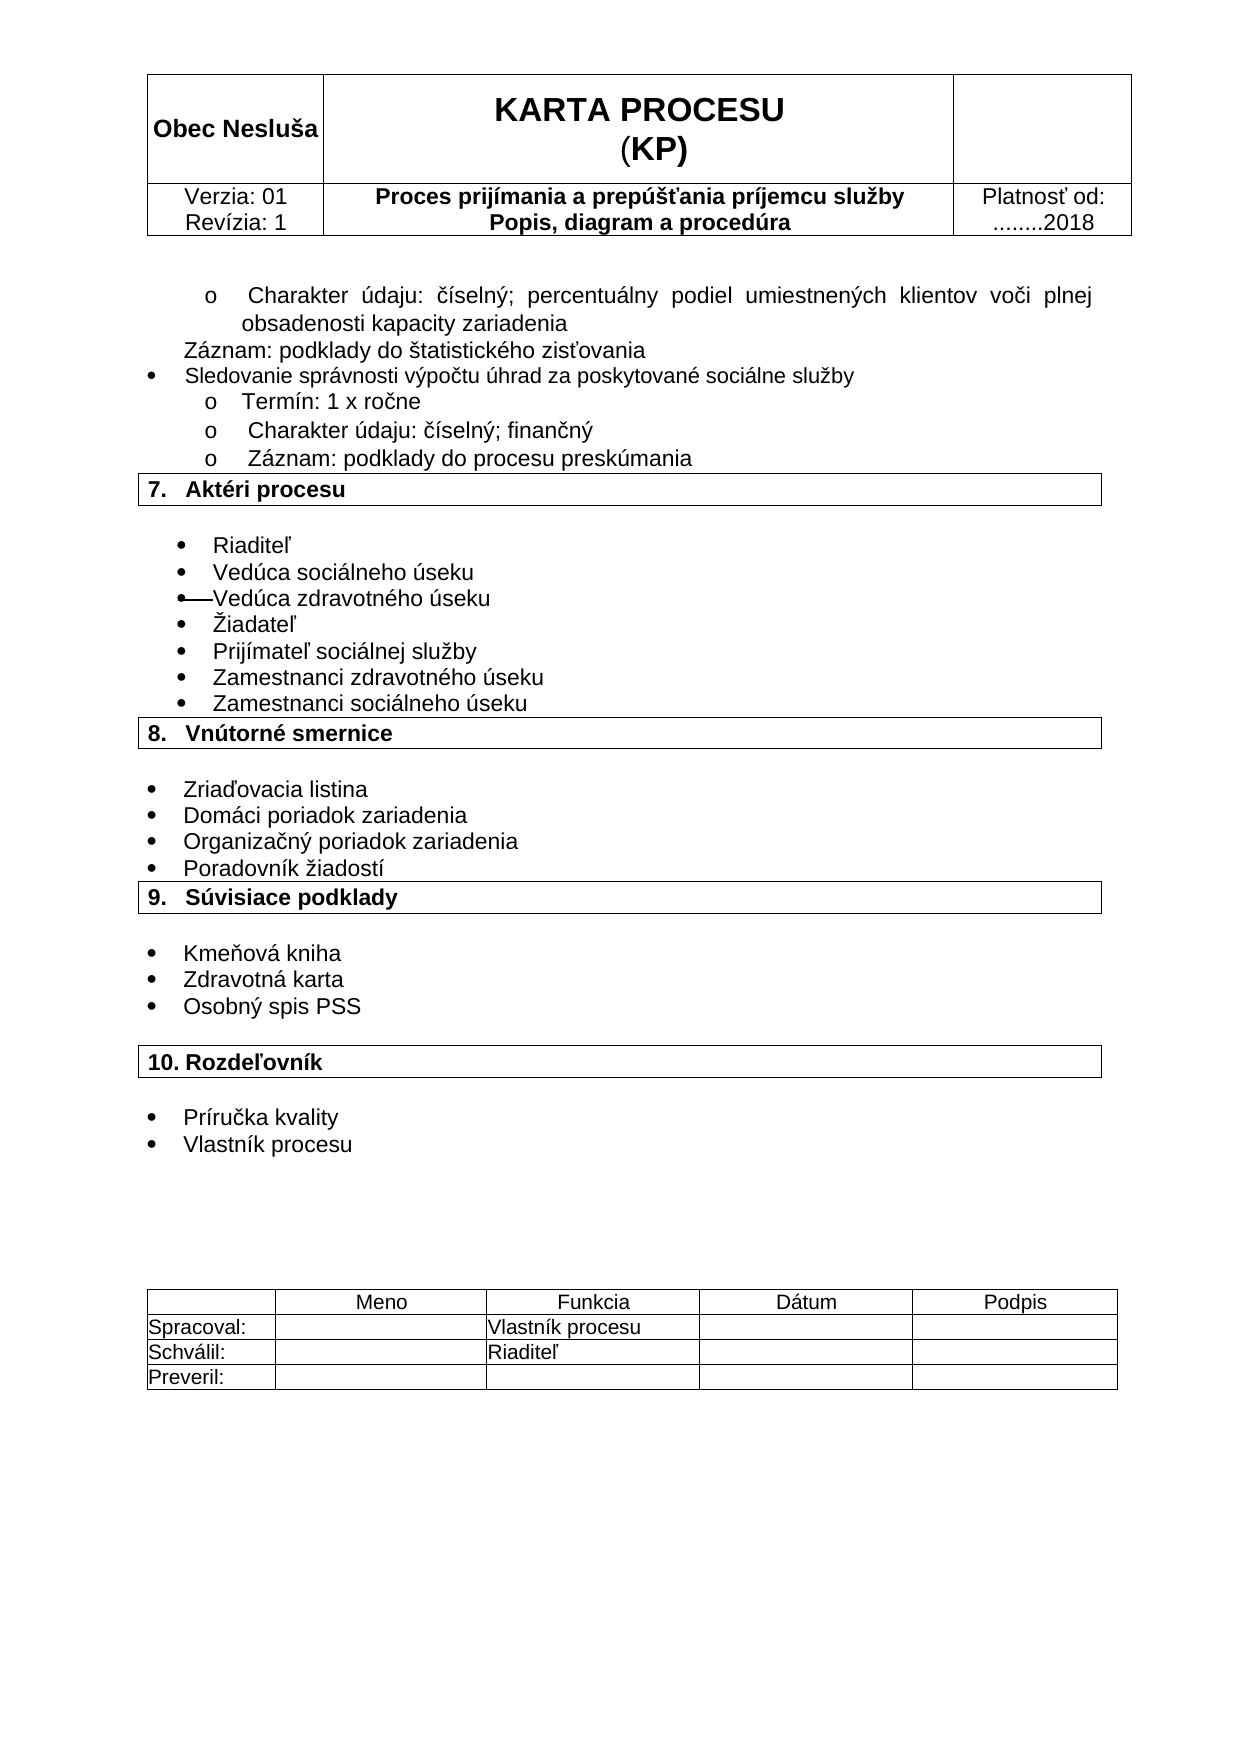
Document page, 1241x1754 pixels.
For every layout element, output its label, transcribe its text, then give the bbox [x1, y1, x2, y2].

list Poradovník žiadostí [148, 855, 1093, 881]
table_cell Riaditeľ [487, 1340, 699, 1364]
table_cell Vlastník procesu [487, 1315, 699, 1339]
list Záznam: podklady do procesu preskúmania [204, 445, 1093, 473]
table_header [148, 1290, 275, 1314]
list Vedúca sociálneho úseku [177, 558, 1093, 585]
list Príručka kvality [148, 1104, 1093, 1131]
list Súvisiace podklady [139, 882, 1101, 913]
table_header Dátum [700, 1290, 912, 1314]
table_cell [276, 1340, 486, 1364]
list Vnútorné smernice [139, 718, 1101, 748]
table_cell [487, 1365, 699, 1389]
list Zriaďovacia listina [148, 776, 1093, 802]
table_header Podpis [913, 1290, 1117, 1314]
table_cell [700, 1315, 912, 1339]
table_header Meno [276, 1290, 486, 1314]
table_header Funkcia [487, 1290, 699, 1314]
list Zamestnanci sociálneho úseku [177, 690, 1093, 717]
list Kmeňová kniha [148, 940, 1093, 966]
table_cell [913, 1340, 1117, 1364]
table_cell [700, 1365, 912, 1389]
table_cell [276, 1365, 486, 1389]
list Osobný spis PSS [148, 993, 1093, 1019]
list Domáci poriadok zariadenia [148, 802, 1093, 828]
list Vlastník procesu [148, 1131, 1093, 1157]
table_cell [276, 1315, 486, 1339]
table_cell Preveril: [148, 1365, 275, 1389]
list Termín: 1 x ročne [204, 388, 1093, 417]
list Aktéri procesu [139, 474, 1101, 505]
list Charakter údaju: číselný; percentuálny podiel umiestnených klientov voči plnej obsadenosti kapacity zariadenia [204, 282, 1093, 337]
table_cell [913, 1365, 1117, 1389]
list Zdravotná karta [148, 966, 1093, 993]
list Riaditeľ [177, 532, 1093, 558]
list Charakter údaju: číselný; finančný [204, 417, 1093, 445]
list Sledovanie správnosti výpočtu úhrad za poskytované sociálne služby [148, 363, 1093, 388]
text Záznam: podklady do štatistického zisťovania [148, 337, 1093, 363]
table_cell [700, 1340, 912, 1364]
table_cell Spracoval: [148, 1315, 275, 1339]
table_cell Schválil: [148, 1340, 275, 1364]
list Vedúca zdravotného úseku [177, 585, 1093, 611]
list Prijímateľ sociálnej služby [177, 638, 1093, 664]
table_cell [913, 1315, 1117, 1339]
list Zamestnanci zdravotného úseku [177, 664, 1093, 690]
list Organizačný poriadok zariadenia [148, 828, 1093, 855]
list Žiadateľ [177, 611, 1093, 638]
list Rozdeľovník [139, 1046, 1101, 1077]
